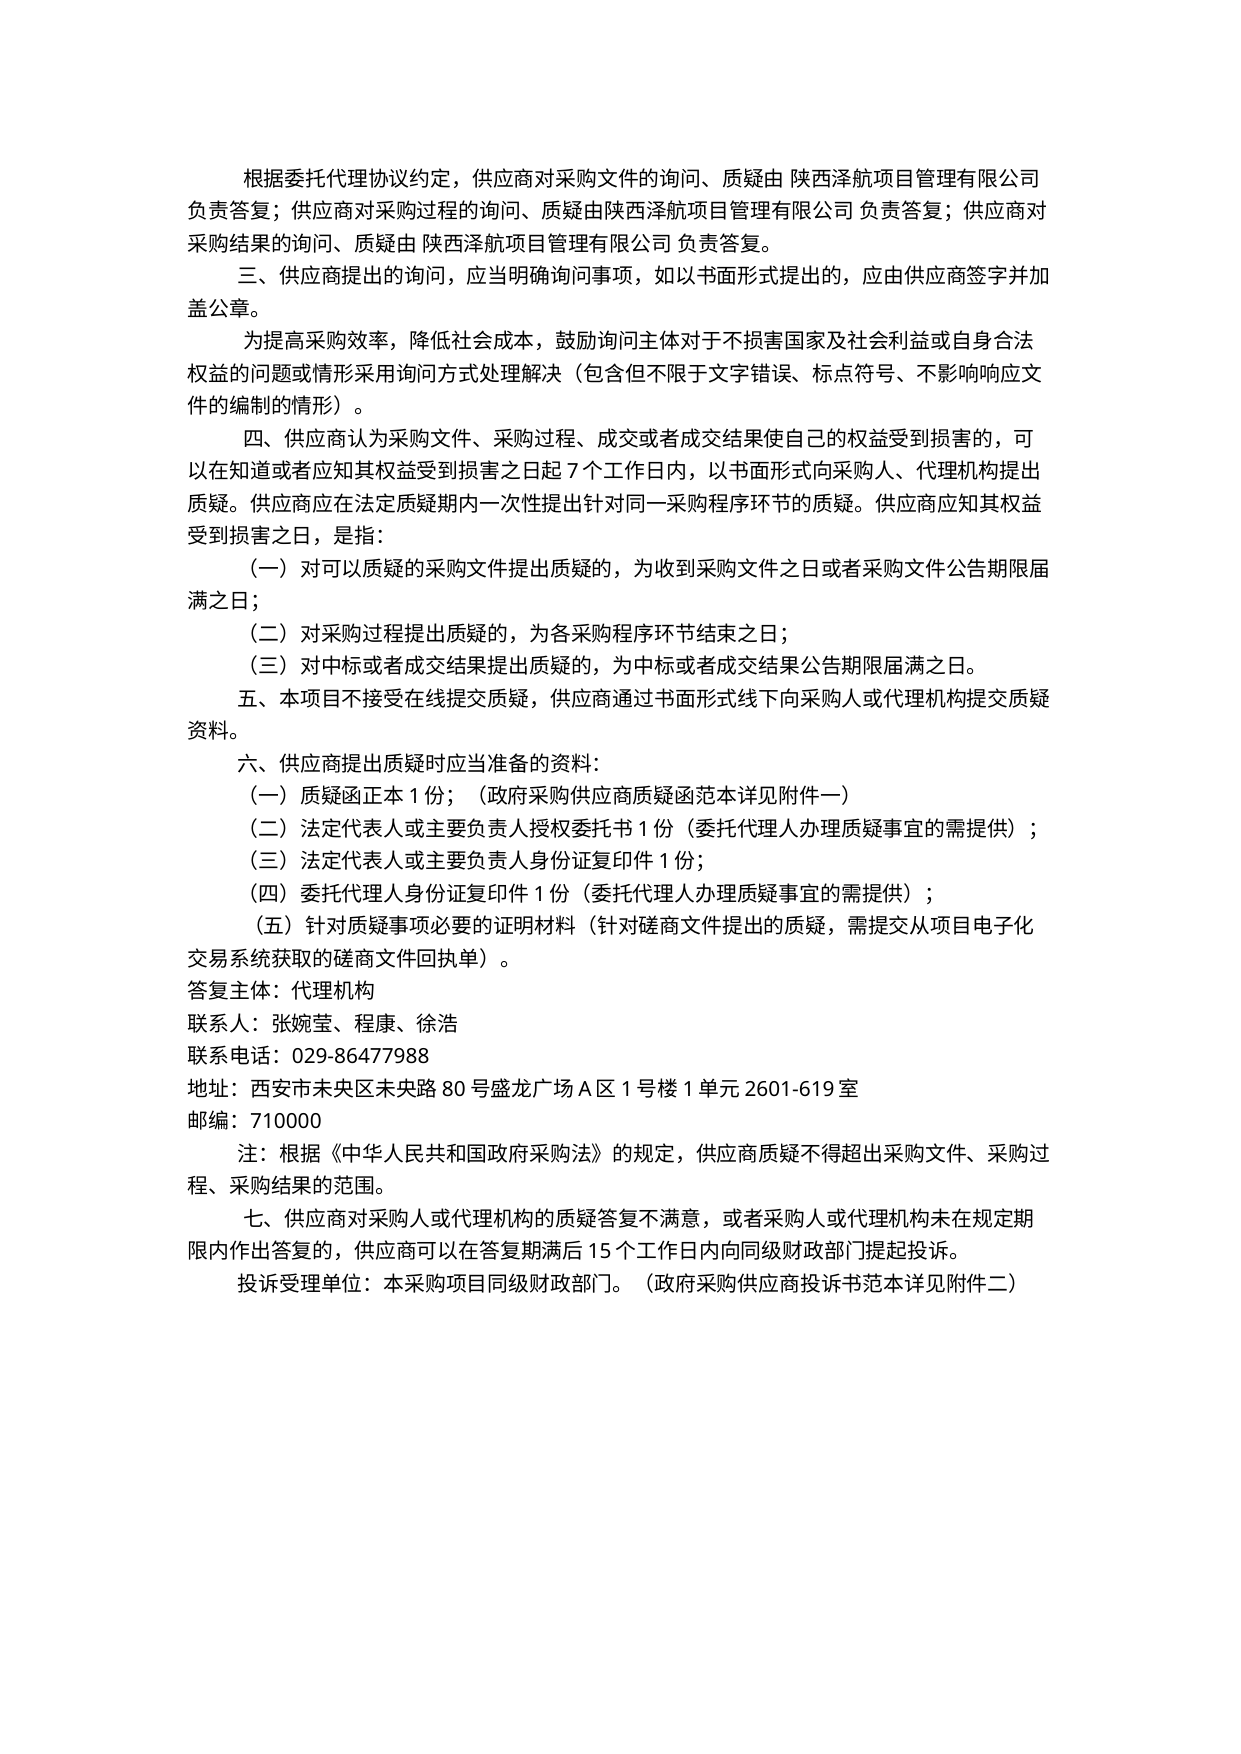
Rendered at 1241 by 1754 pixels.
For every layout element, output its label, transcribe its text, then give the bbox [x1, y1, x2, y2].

text （三）对中标或者成交结果提出质疑的，为中标或者成交结果公告期限届满之日。 [187, 649, 1053, 682]
text （二）对采购过程提出质疑的，为各采购程序环节结束之日； [187, 617, 1053, 649]
text 答复主体：代理机构 [187, 974, 1053, 1007]
text （四）委托代理人身份证复印件1份（委托代理人办理质疑事宜的需提供）； [187, 877, 1053, 909]
text 六、供应商提出质疑时应当准备的资料： [187, 747, 1053, 779]
text 为提高采购效率，降低社会成本，鼓励询问主体对于不损害国家及社会利益或自身合法权益的问题或情形采用询问方式处理解决（包含但不限于文字错误、标点符号、不影响响应文件的编制的情形）。 [187, 324, 1053, 422]
text 投诉受理单位：本采购项目同级财政部门。（政府采购供应商投诉书范本详见附件二） [187, 1267, 1053, 1299]
text （三）法定代表人或主要负责人身份证复印件1份； [187, 844, 1053, 877]
text 邮编：710000 [187, 1104, 1053, 1137]
text （一）对可以质疑的采购文件提出质疑的，为收到采购文件之日或者采购文件公告期限届满之日； [187, 552, 1053, 617]
text 联系电话：029-86477988 [187, 1039, 1053, 1072]
text 联系人：张婉莹、程康、徐浩 [187, 1007, 1053, 1039]
text 四、供应商认为采购文件、采购过程、成交或者成交结果使自己的权益受到损害的，可以在知道或者应知其权益受到损害之日起7个工作日内，以书面形式向采购人、代理机构提出质疑。供应商应在法定质疑期内一次性提出针对同一采购程序环节的质疑。供应商应知其权益受到损害之日，是指： [187, 422, 1053, 552]
text （一）质疑函正本1份；（政府采购供应商质疑函范本详见附件一） [187, 779, 1053, 812]
text 五、本项目不接受在线提交质疑，供应商通过书面形式线下向采购人或代理机构提交质疑资料。 [187, 682, 1053, 747]
text 根据委托代理协议约定，供应商对采购文件的询问、质疑由 陕西泽航项目管理有限公司 负责答复；供应商对采购过程的询问、质疑由陕西泽航项目管理有限公司 负责答复；供应商对采购结果的询问、质疑由 陕西泽航项目管理有限公司 负责答复。 [187, 162, 1053, 259]
text （五）针对质疑事项必要的证明材料（针对磋商文件提出的质疑，需提交从项目电子化交易系统获取的磋商文件回执单）。 [187, 909, 1053, 974]
text 七、供应商对采购人或代理机构的质疑答复不满意，或者采购人或代理机构未在规定期限内作出答复的，供应商可以在答复期满后15个工作日内向同级财政部门提起投诉。 [187, 1202, 1053, 1267]
text 地址：西安市未央区未央路80号盛龙广场A区1号楼1单元2601-619室 [187, 1072, 1053, 1104]
text 注：根据《中华人民共和国政府采购法》的规定，供应商质疑不得超出采购文件、采购过程、采购结果的范围。 [187, 1137, 1053, 1202]
text （二）法定代表人或主要负责人授权委托书1份（委托代理人办理质疑事宜的需提供）； [187, 812, 1053, 844]
text 三、供应商提出的询问，应当明确询问事项，如以书面形式提出的，应由供应商签字并加盖公章。 [187, 259, 1053, 324]
